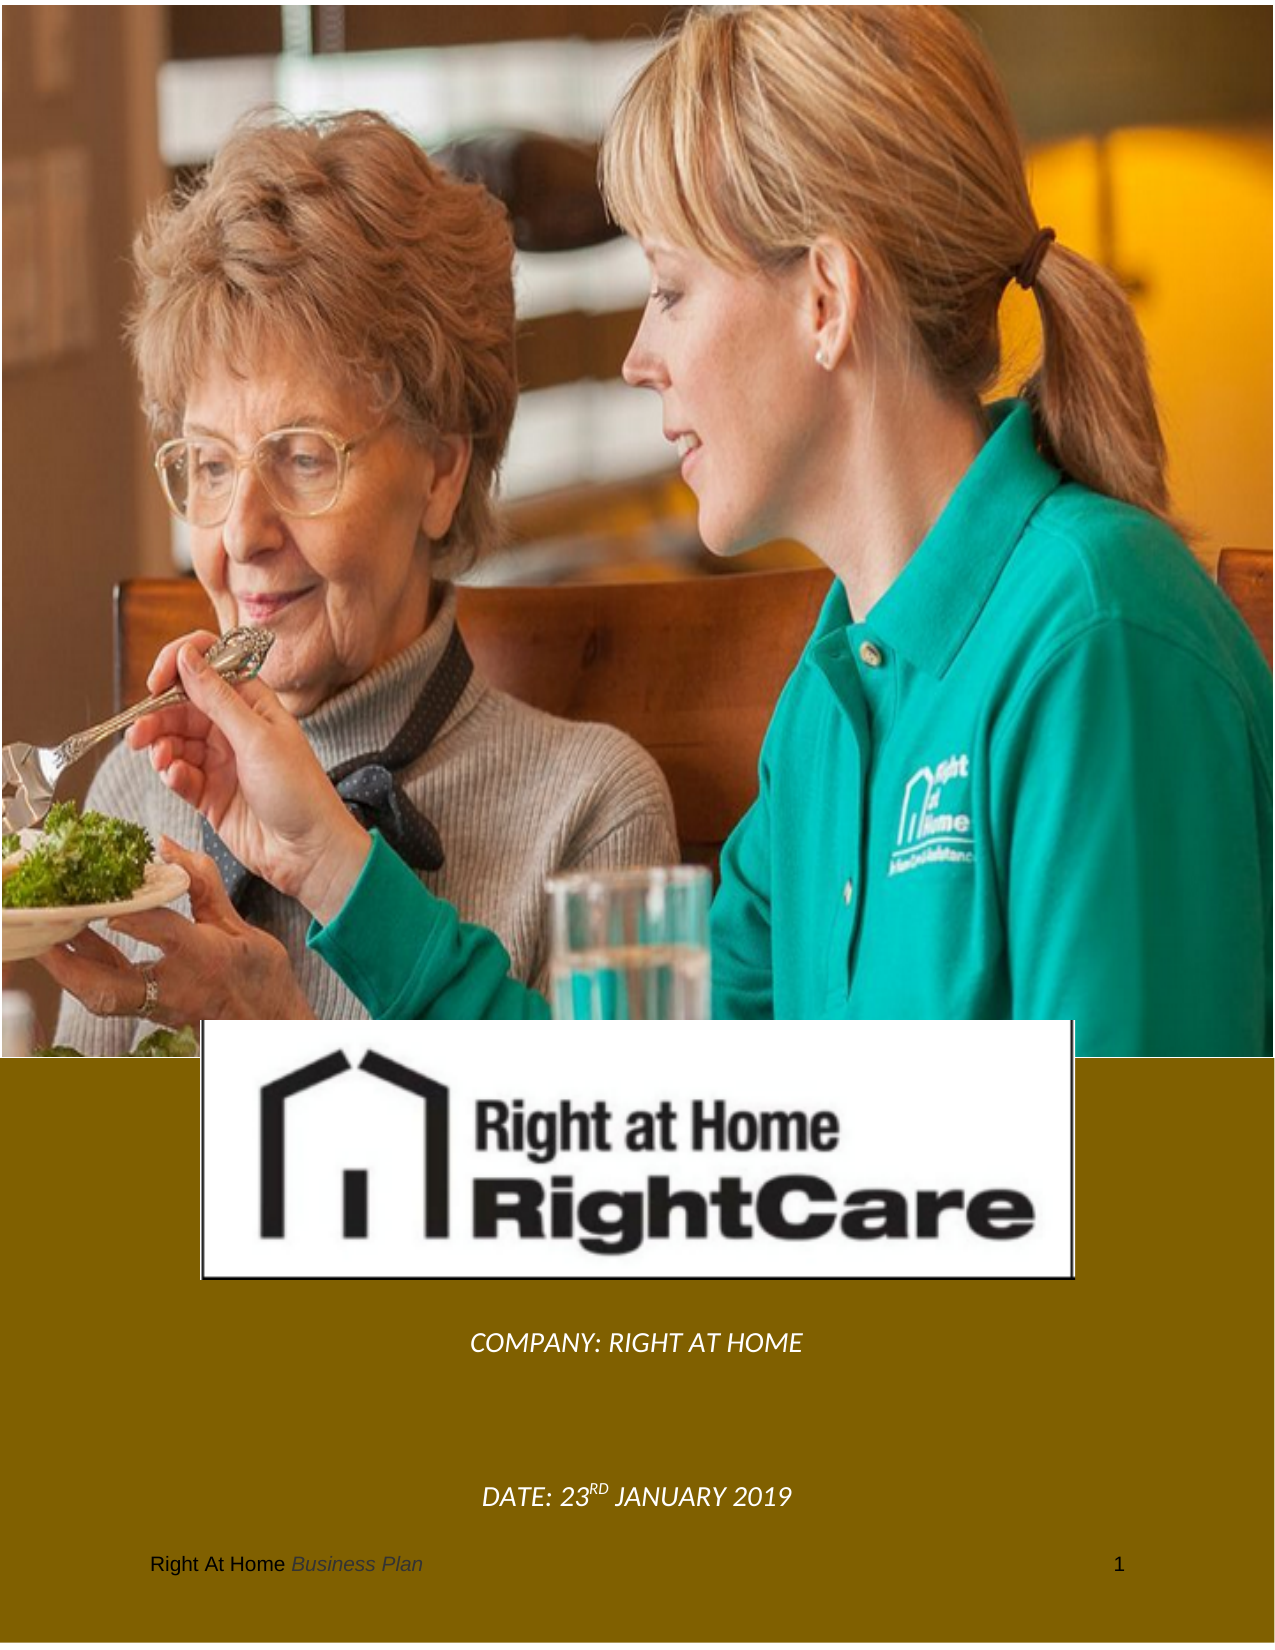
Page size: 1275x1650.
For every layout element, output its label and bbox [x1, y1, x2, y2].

picture [2, 5, 1273, 1280]
